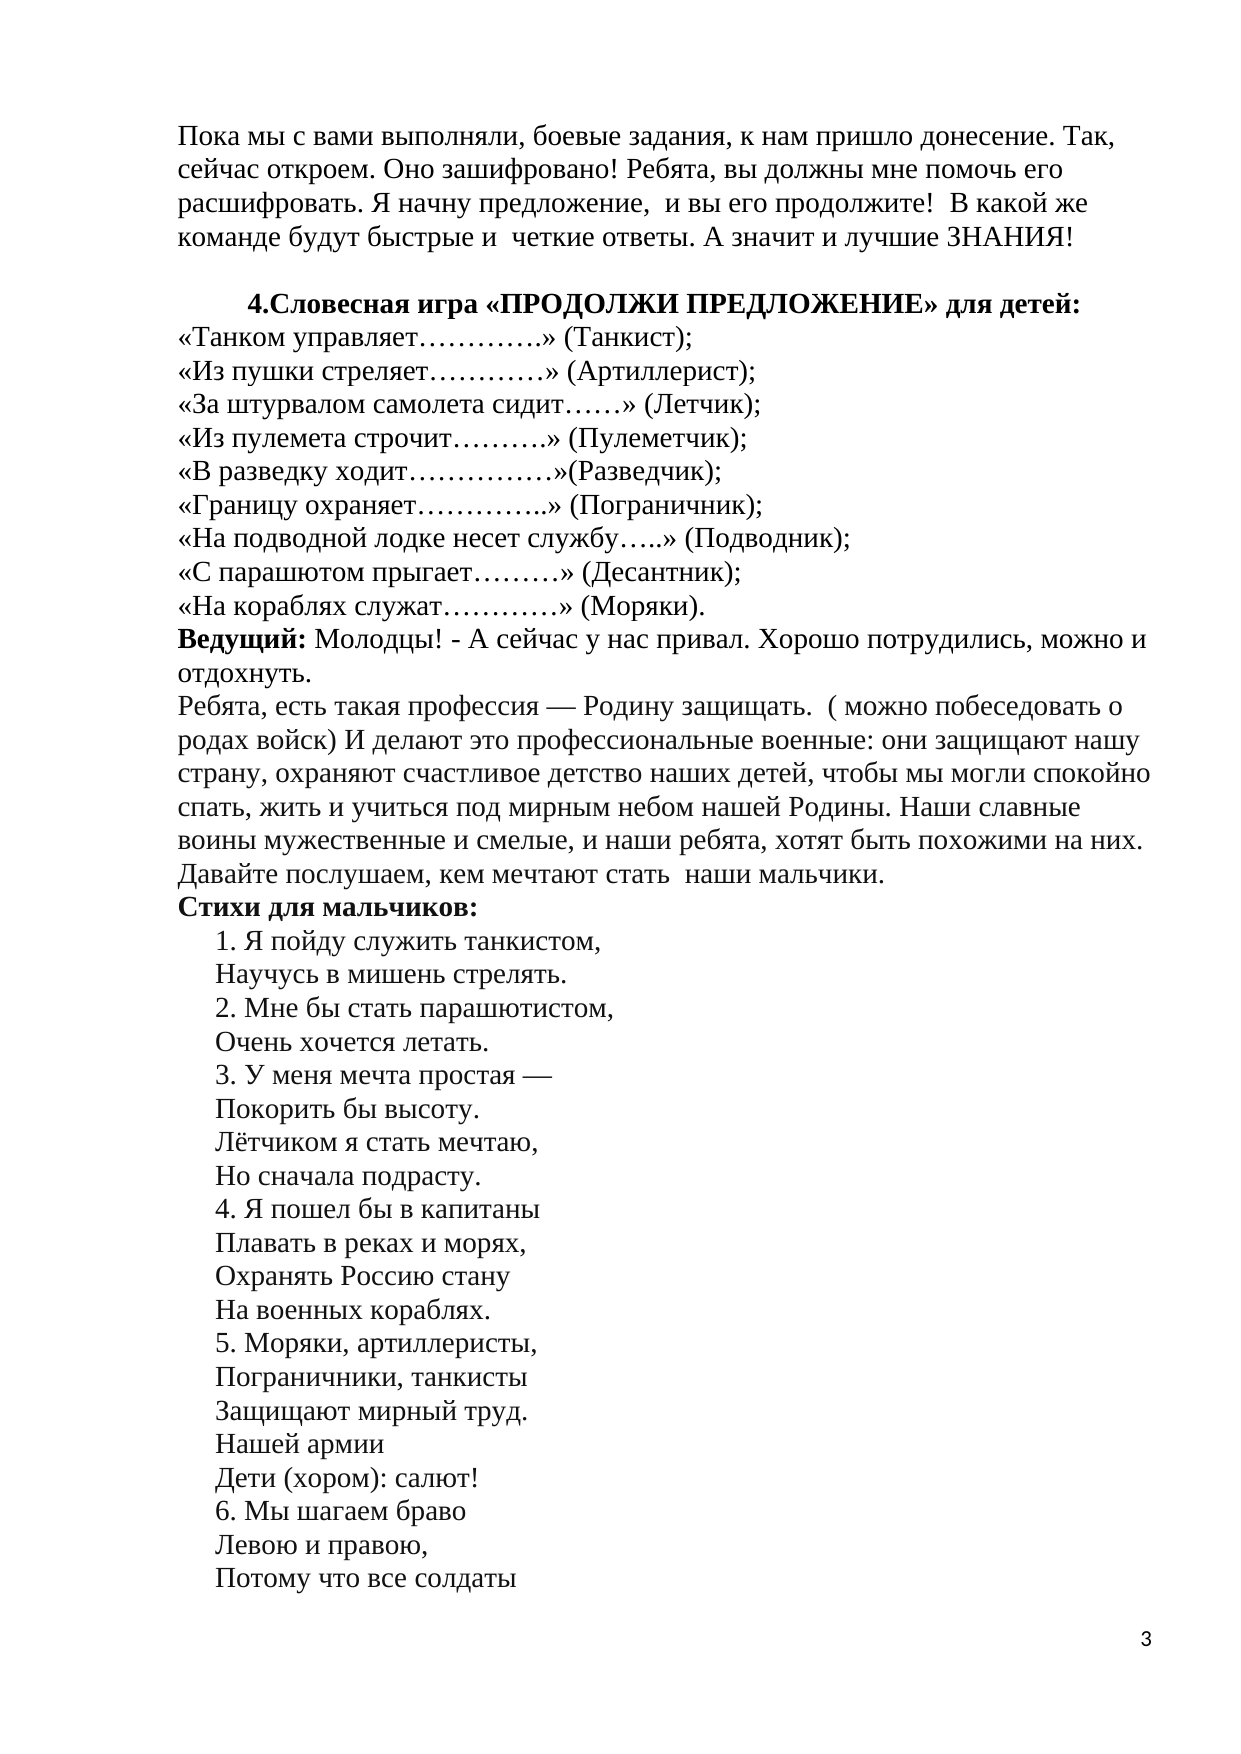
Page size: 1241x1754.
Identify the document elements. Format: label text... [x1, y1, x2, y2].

text Стихи для мальчиков: [177, 889, 1152, 923]
text Лётчиком я стать мечтаю, [177, 1124, 1152, 1158]
text Пограничники, танкисты [177, 1359, 1152, 1393]
text Очень хочется летать. [177, 1024, 1152, 1057]
text 3. У меня мечта простая — [177, 1057, 1152, 1091]
text Охранять Россию стану [177, 1258, 1152, 1292]
text Ведущий: Молодцы! - А сейчас у нас привал. Хорошо потрудились, можно и отдохнуть. Ребята, есть такая профессия — Родину защищать. ( можно побеседовать о родах войск) И делают это профессиональные военные: они защищают нашу страну, охраняют счастливое детство наших детей, чтобы мы могли спокойно спать, жить и учиться под мирным небом нашей Родины. Наши славные воины мужественные и смелые, и наши ребята, хотят быть похожими на них. Давайте послушаем, кем мечтают стать наши мальчики. [177, 621, 1152, 889]
text Научусь в мишень стрелять. [177, 957, 1152, 990]
text 6. Мы шагаем браво [177, 1493, 1152, 1527]
text На военных кораблях. [177, 1292, 1152, 1326]
text «Танком управляет………….» (Танкист); «Из пушки стреляет…………» (Артиллерист); «За штурвалом самолета сидит……» (Летчик); «Из пулемета строчит……….» (Пулеметчик); «В разведку ходит……………»(Разведчик); «Границу охраняет…………..» (Пограничник); «На подводной лодке несет службу…..» (Подводник); «С парашютом прыгает………» (Десантник); «На кораблях служат…………» (Моряки). [177, 319, 1152, 621]
text 5. Моряки, артиллеристы, [177, 1326, 1152, 1359]
text Нашей армии [177, 1426, 1152, 1460]
text Дети (хором): салют! [177, 1460, 1152, 1493]
text Но сначала подрасту. [177, 1158, 1152, 1191]
text Защищают мирный труд. [177, 1393, 1152, 1426]
text 4.Словесная игра «ПРОДОЛЖИ ПРЕДЛОЖЕНИЕ» для детей: [177, 252, 1152, 319]
text Покорить бы высоту. [177, 1091, 1152, 1124]
text 1. Я пойду служить танкистом, [177, 923, 1152, 957]
text 2. Мне бы стать парашютистом, [177, 990, 1152, 1024]
text 4. Я пошел бы в капитаны [177, 1191, 1152, 1225]
text Плавать в реках и морях, [177, 1225, 1152, 1258]
text Левою и правою, [177, 1527, 1152, 1560]
text Потому что все солдаты [177, 1560, 1152, 1594]
